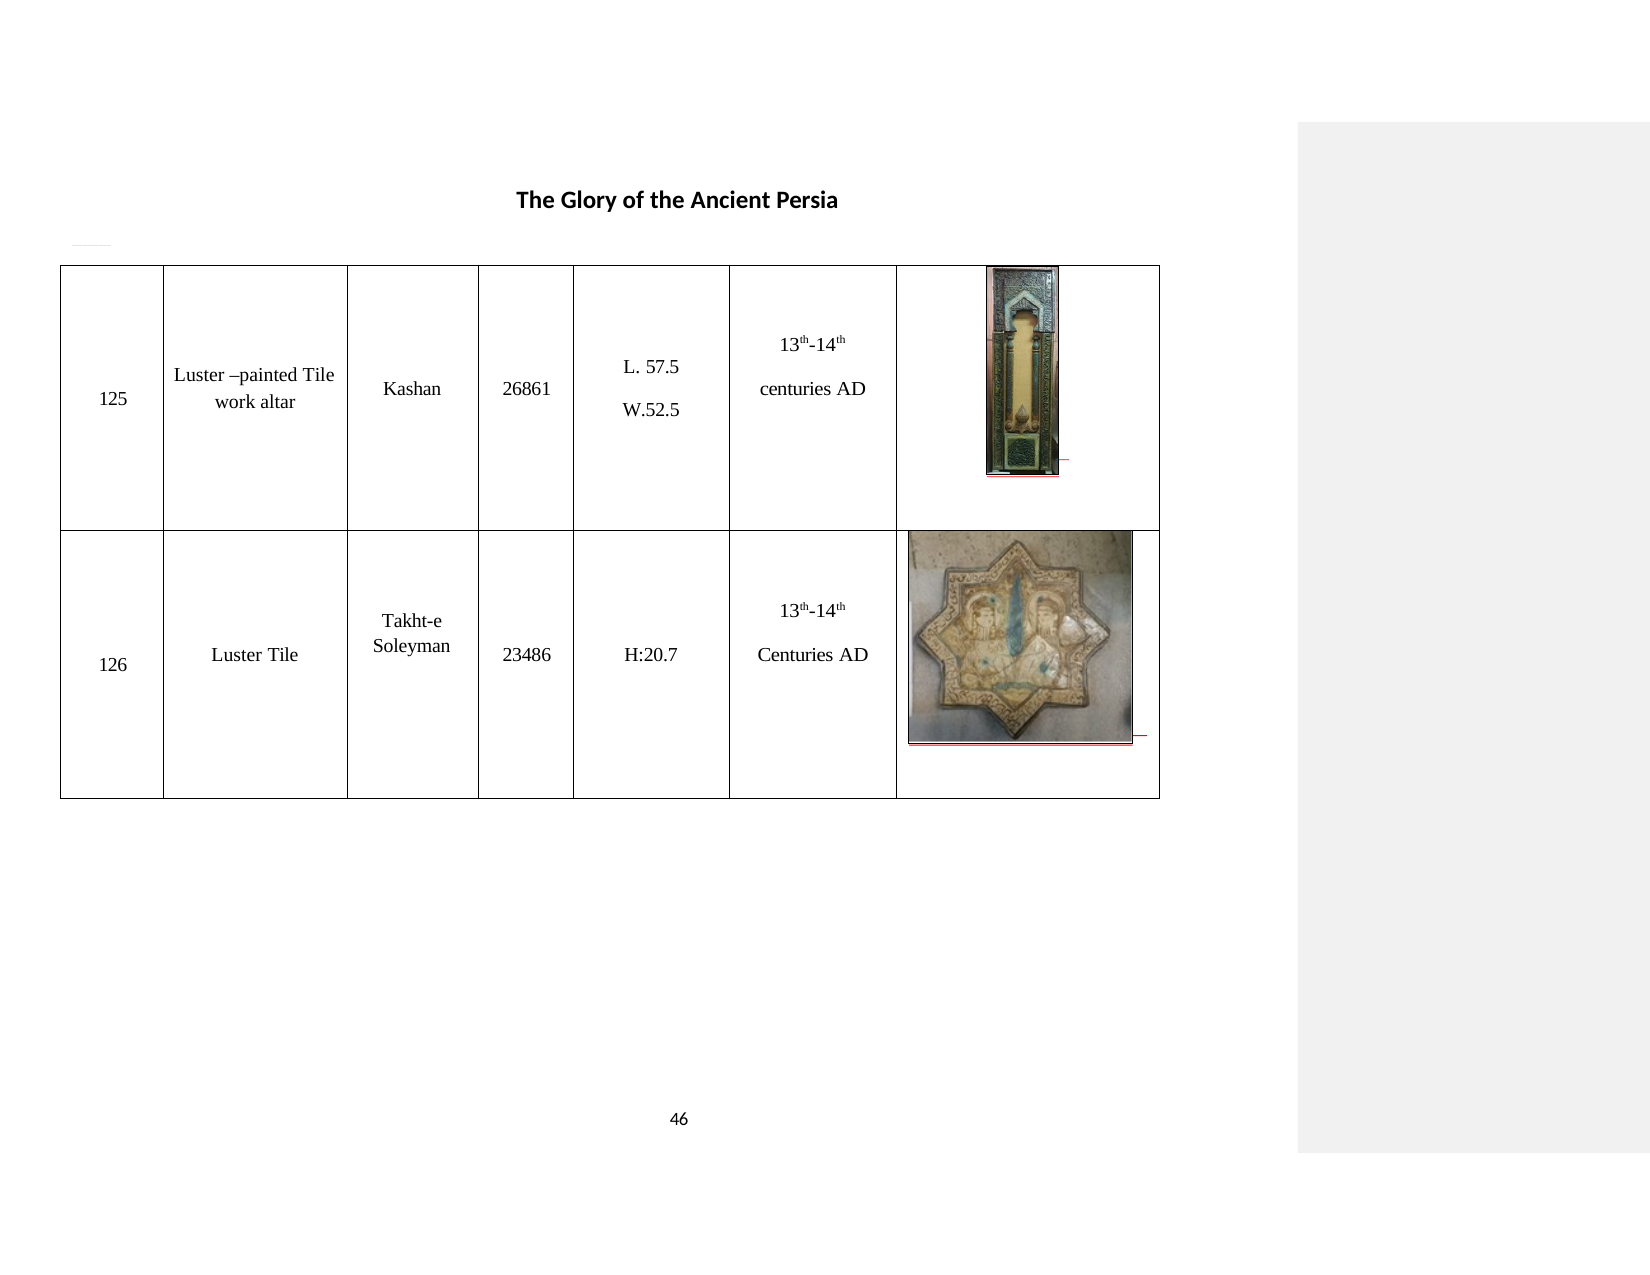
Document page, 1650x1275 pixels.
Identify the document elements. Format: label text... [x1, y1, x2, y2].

table_header 125 [61, 266, 163, 530]
table_header Luster –painted Tile work altar [164, 266, 347, 530]
table_cell 126 [61, 531, 163, 798]
table_header 26861 [479, 266, 573, 530]
table_header Kashan [348, 266, 478, 530]
table_header L. 57.5 W.52.5 [574, 266, 729, 530]
table_cell Takht-e Soleyman [348, 531, 478, 798]
table_cell [897, 531, 1159, 798]
table_cell H:20.7 [574, 531, 729, 798]
table_cell 23486 [479, 531, 573, 798]
table_cell 13th-14th Centuries AD [730, 531, 896, 798]
table_header 13th-14th centuries AD [730, 266, 896, 530]
table_header [897, 266, 1159, 530]
table_cell Luster Tile [164, 531, 347, 798]
